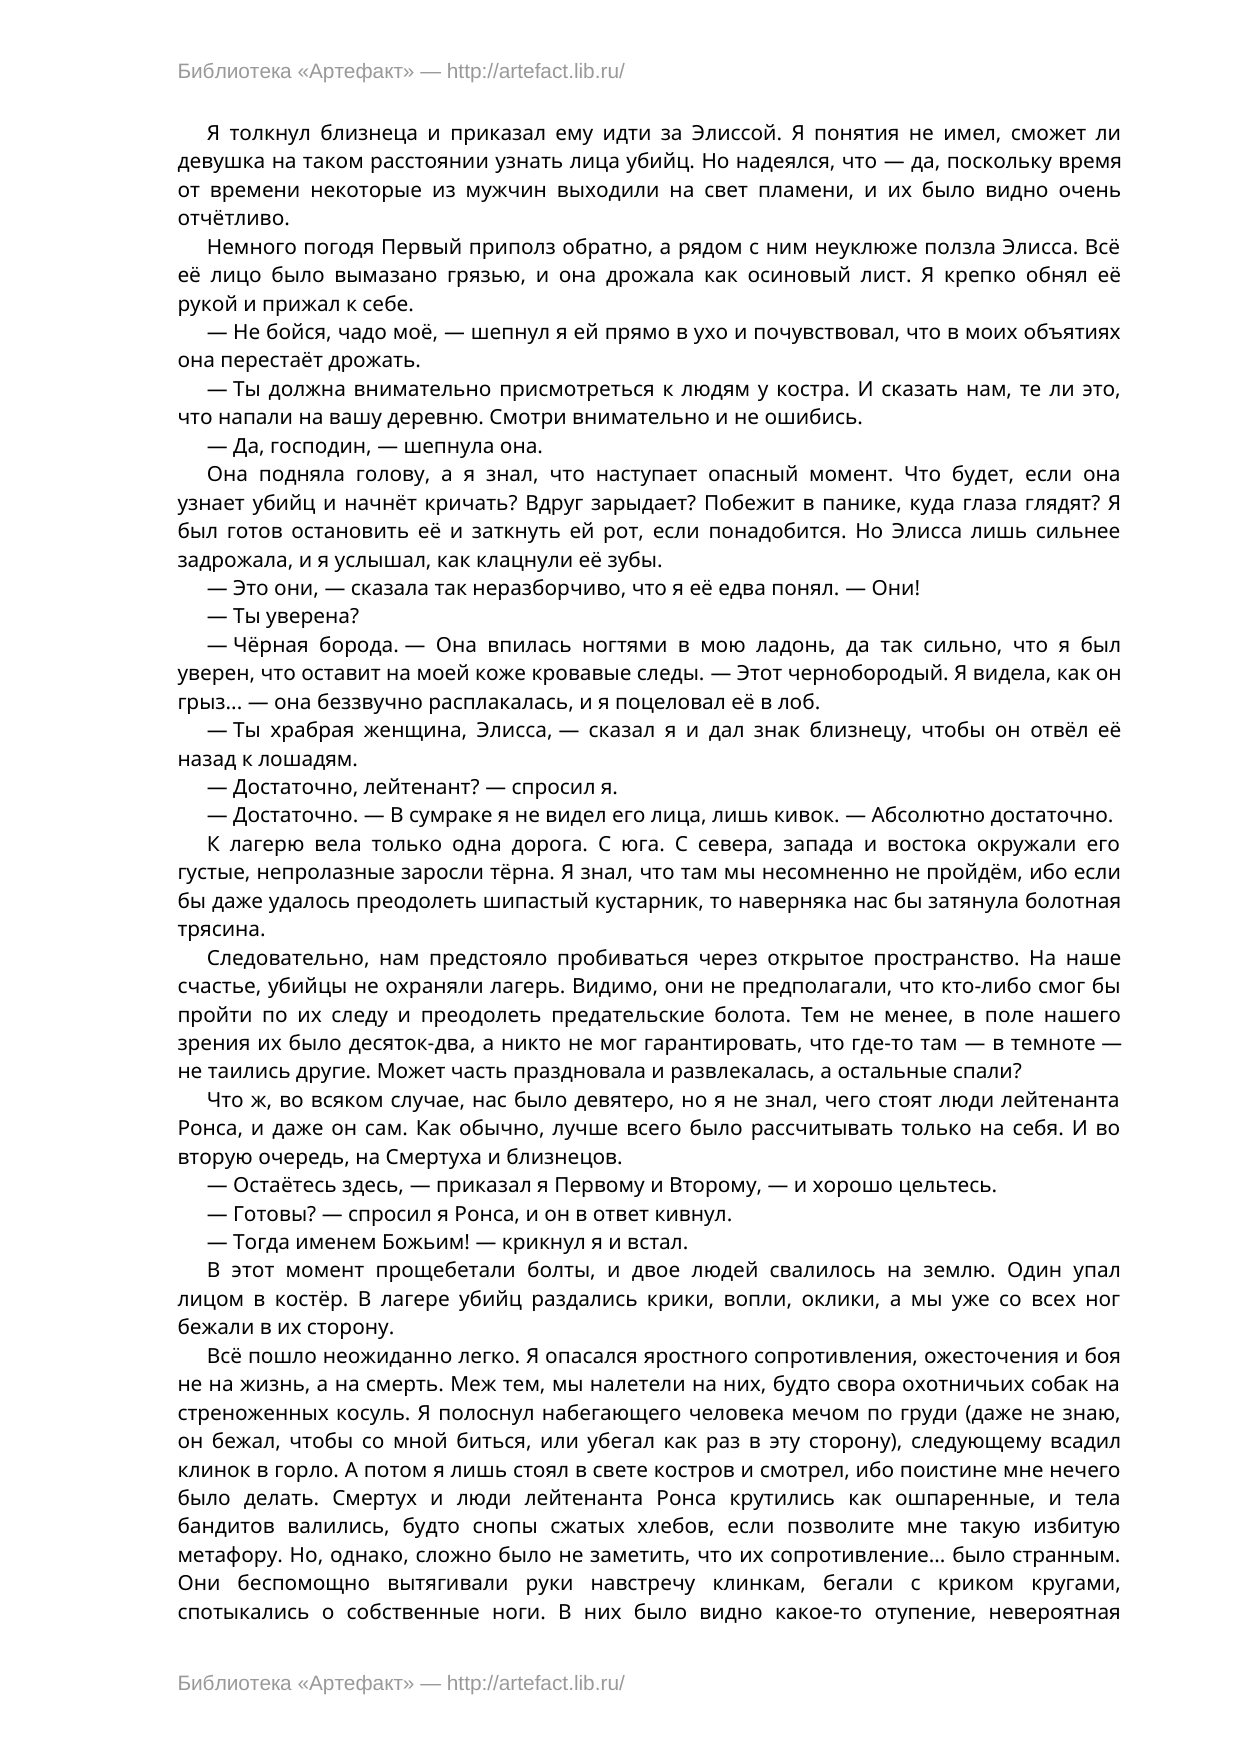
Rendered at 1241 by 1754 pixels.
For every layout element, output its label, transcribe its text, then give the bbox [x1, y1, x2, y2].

text — Готовы? — спросил я Ронса, и он в ответ кивнул. [177, 1199, 1122, 1227]
text — Не бойся, чадо моё, — шепнул я ей прямо в ухо и почувствовал, что в моих объятиях она перестаёт дрожать. [177, 317, 1122, 374]
text К лагерю вела только одна дорога. С юга. С севера, запада и востока окружали его густые, непролазные заросли тёрна. Я знал, что там мы несомненно не пройдём, ибо если бы даже удалось преодолеть шипастый кустарник, то наверняка нас бы затянула болотная трясина. [177, 829, 1122, 943]
text — Это они, — сказала так неразборчиво, что я её едва понял. — Они! [177, 573, 1122, 602]
text — Тогда именем Божьим! — крикнул я и встал. [177, 1227, 1122, 1256]
text — Чёрная борода. — Она впилась ногтями в мою ладонь, да так сильно, что я был уверен, что оставит на моей коже кровавые следы. — Этот чернобородый. Я видела, как он грыз... — она беззвучно расплакалась, и я поцеловал её в лоб. [177, 630, 1122, 715]
text — Достаточно. — В сумраке я не видел его лица, лишь кивок. — Абсолютно достаточно. [177, 801, 1122, 829]
text В этот момент прощебетали болты, и двое людей свалилось на землю. Один упал лицом в костёр. В лагере убийц раздались крики, вопли, оклики, а мы уже со всех ног бежали в их сторону. [177, 1256, 1122, 1341]
text — Ты должна внимательно присмотреться к людям у костра. И сказать нам, те ли это, что напали на вашу деревню. Смотри внимательно и не ошибись. [177, 374, 1122, 431]
text — Ты уверена? [177, 602, 1122, 630]
text — Остаётесь здесь, — приказал я Первому и Второму, — и хорошо цельтесь. [177, 1170, 1122, 1199]
text Она подняла голову, а я знал, что наступает опасный момент. Что будет, если она узнает убийц и начнёт кричать? Вдруг зарыдает? Побежит в панике, куда глаза глядят? Я был готов остановить её и заткнуть ей рот, если понадобится. Но Элисса лишь сильнее задрожала, и я услышал, как клацнули её зубы. [177, 459, 1122, 573]
text — Да, господин, — шепнула она. [177, 431, 1122, 459]
text Я толкнул близнеца и приказал ему идти за Элиссой. Я понятия не имел, сможет ли девушка на таком расстоянии узнать лица убийц. Но надеялся, что — да, поскольку время от времени некоторые из мужчин выходили на свет пламени, и их было видно очень отчётливо. [177, 118, 1122, 232]
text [177, 1341, 1122, 1625]
text Что ж, во всяком случае, нас было девятеро, но я не знал, чего стоят люди лейтенанта Ронса, и даже он сам. Как обычно, лучше всего было рассчитывать только на себя. И во вторую очередь, на Смертуха и близнецов. [177, 1085, 1122, 1170]
text — Достаточно, лейтенант? — спросил я. [177, 772, 1122, 801]
text — Ты храбрая женщина, Элисса, — сказал я и дал знак близнецу, чтобы он отвёл её назад к лошадям. [177, 715, 1122, 772]
text Следовательно, нам предстояло пробиваться через открытое пространство. На наше счастье, убийцы не охраняли лагерь. Видимо, они не предполагали, что кто-либо смог бы пройти по их следу и преодолеть предательские болота. Тем не менее, в поле нашего зрения их было десяток-два, а никто не мог гарантировать, что где-то там — в темноте — не таились другие. Может часть праздновала и развлекалась, а остальные спали? [177, 943, 1122, 1085]
text Немного погодя Первый приполз обратно, а рядом с ним неуклюже ползла Элисса. Всё её лицо было вымазано грязью, и она дрожала как осиновый лист. Я крепко обнял её рукой и прижал к себе. [177, 232, 1122, 317]
